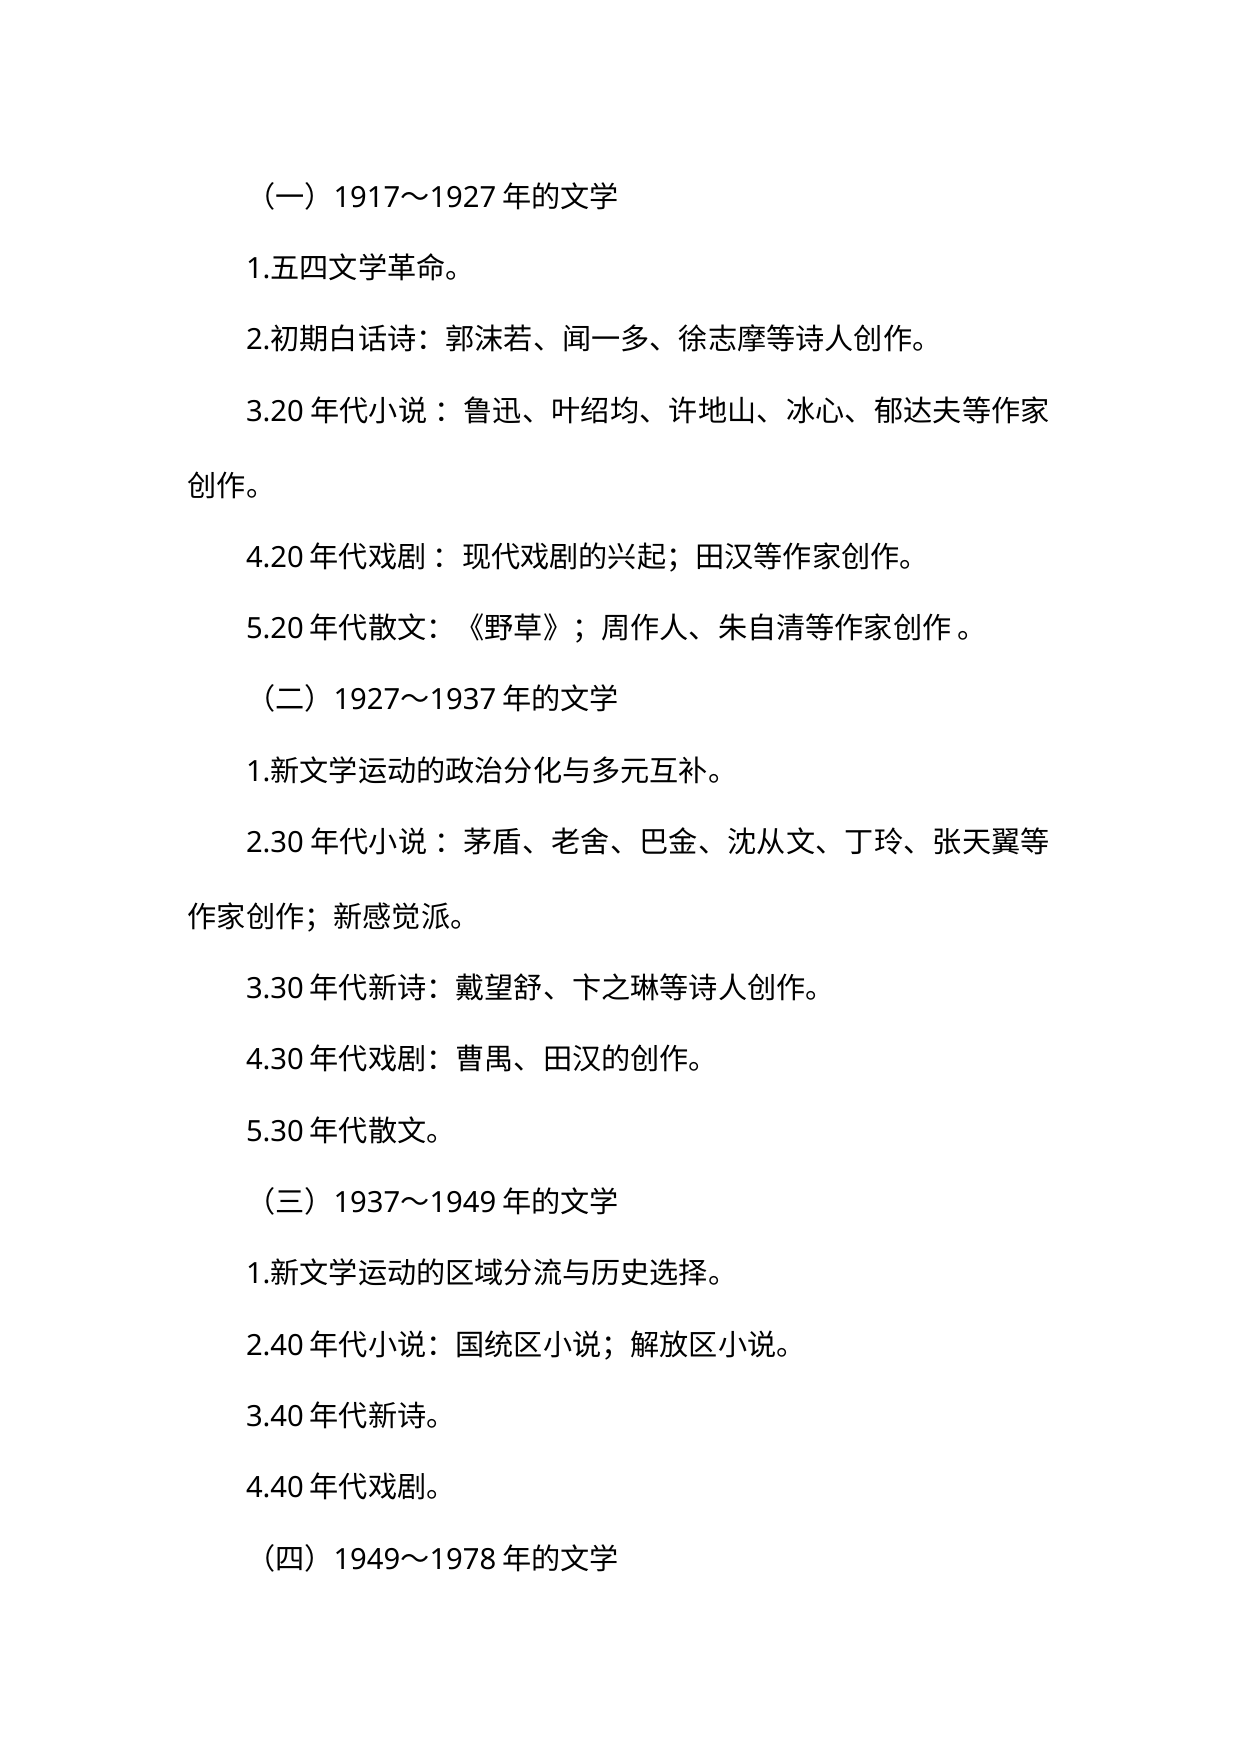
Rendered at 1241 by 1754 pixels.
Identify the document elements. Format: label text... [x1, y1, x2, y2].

text 4.30年代戏剧：曹禺、田汉的创作。 [187, 1025, 1053, 1090]
text （三）1937～1949年的文学 [187, 1167, 1053, 1232]
text （四）1949～1978年的文学 [187, 1524, 1053, 1589]
text 3.30年代新诗：戴望舒、卞之琳等诗人创作。 [187, 953, 1053, 1018]
text 2.30年代小说 ：茅盾、老舍、巴金、沈从文、丁玲、张天翼等作家创作；新感觉派。 [187, 807, 1053, 947]
text （一）1917～1927年的文学 [187, 162, 1053, 227]
text 3.20年代小说 ：鲁迅、叶绍均、许地山、冰心、郁达夫等作家创作。 [187, 376, 1053, 516]
text 1.新文学运动的区域分流与历史选择。 [187, 1239, 1053, 1304]
text 4.20年代戏剧 ：现代戏剧的兴起；田汉等作家创作。 [187, 522, 1053, 587]
text 3.40年代新诗。 [187, 1381, 1053, 1446]
text 2.初期白话诗：郭沫若、闻一多、徐志摩等诗人创作。 [187, 305, 1053, 370]
text 5.30年代散文。 [187, 1096, 1053, 1161]
text 1.五四文学革命。 [187, 233, 1053, 298]
text 1.新文学运动的政治分化与多元互补。 [187, 736, 1053, 801]
text 2.40年代小说：国统区小说；解放区小说。 [187, 1310, 1053, 1375]
text 5.20年代散文：《野草》；周作人、朱自清等作家创作 。 [187, 593, 1053, 658]
text （二）1927～1937年的文学 [187, 665, 1053, 730]
text 4.40年代戏剧。 [187, 1453, 1053, 1518]
